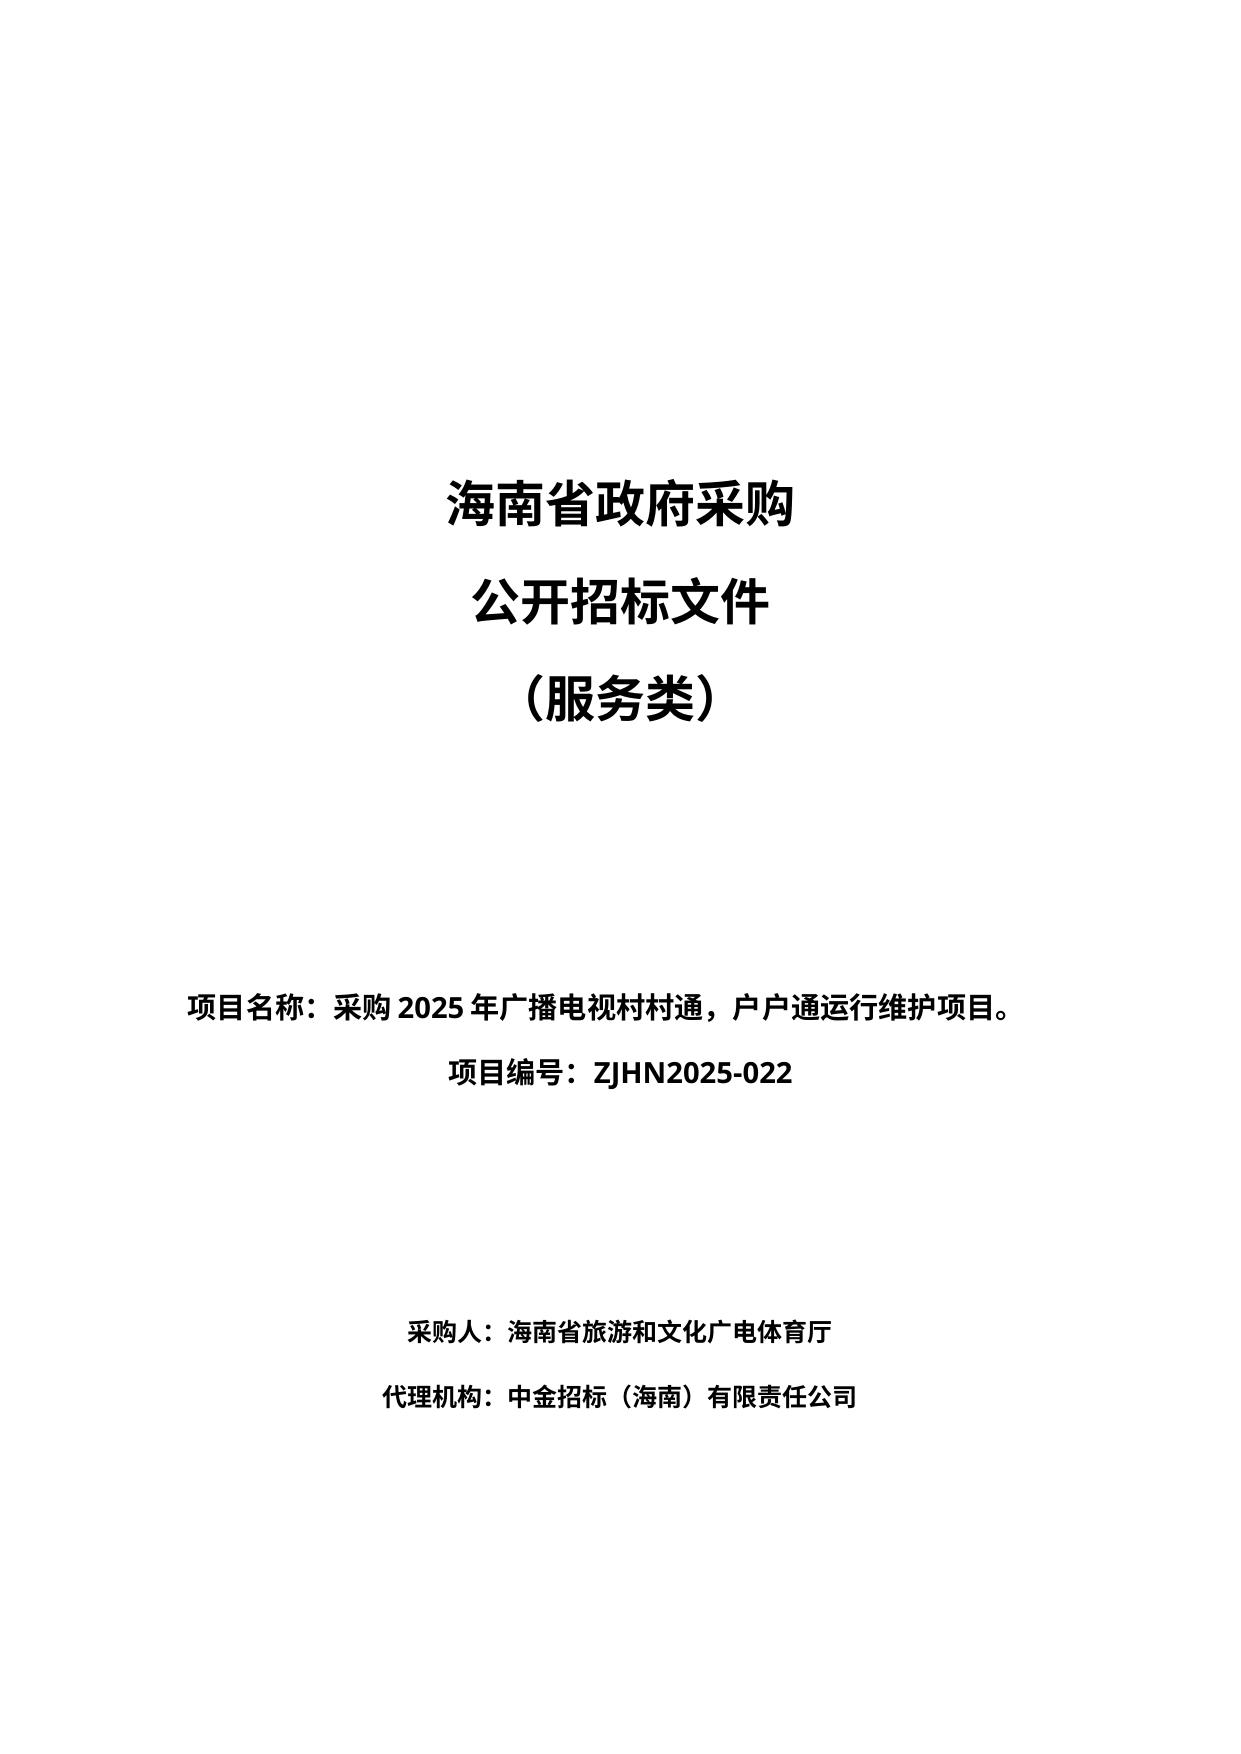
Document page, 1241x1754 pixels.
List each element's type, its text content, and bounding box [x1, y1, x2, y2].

text 代理机构：中金招标（海南）有限责任公司 [187, 1364, 1053, 1429]
text 采购人：海南省旅游和文化广电体育厅 [187, 1299, 1053, 1364]
text 项目编号：ZJHN2025-022 [187, 1039, 1053, 1104]
text 海南省政府采购 [187, 454, 1053, 552]
text （服务类） [187, 649, 1053, 747]
text 公开招标文件 [187, 552, 1053, 649]
text 项目名称：采购2025年广播电视村村通，户户通运行维护项目。 [187, 974, 1053, 1039]
